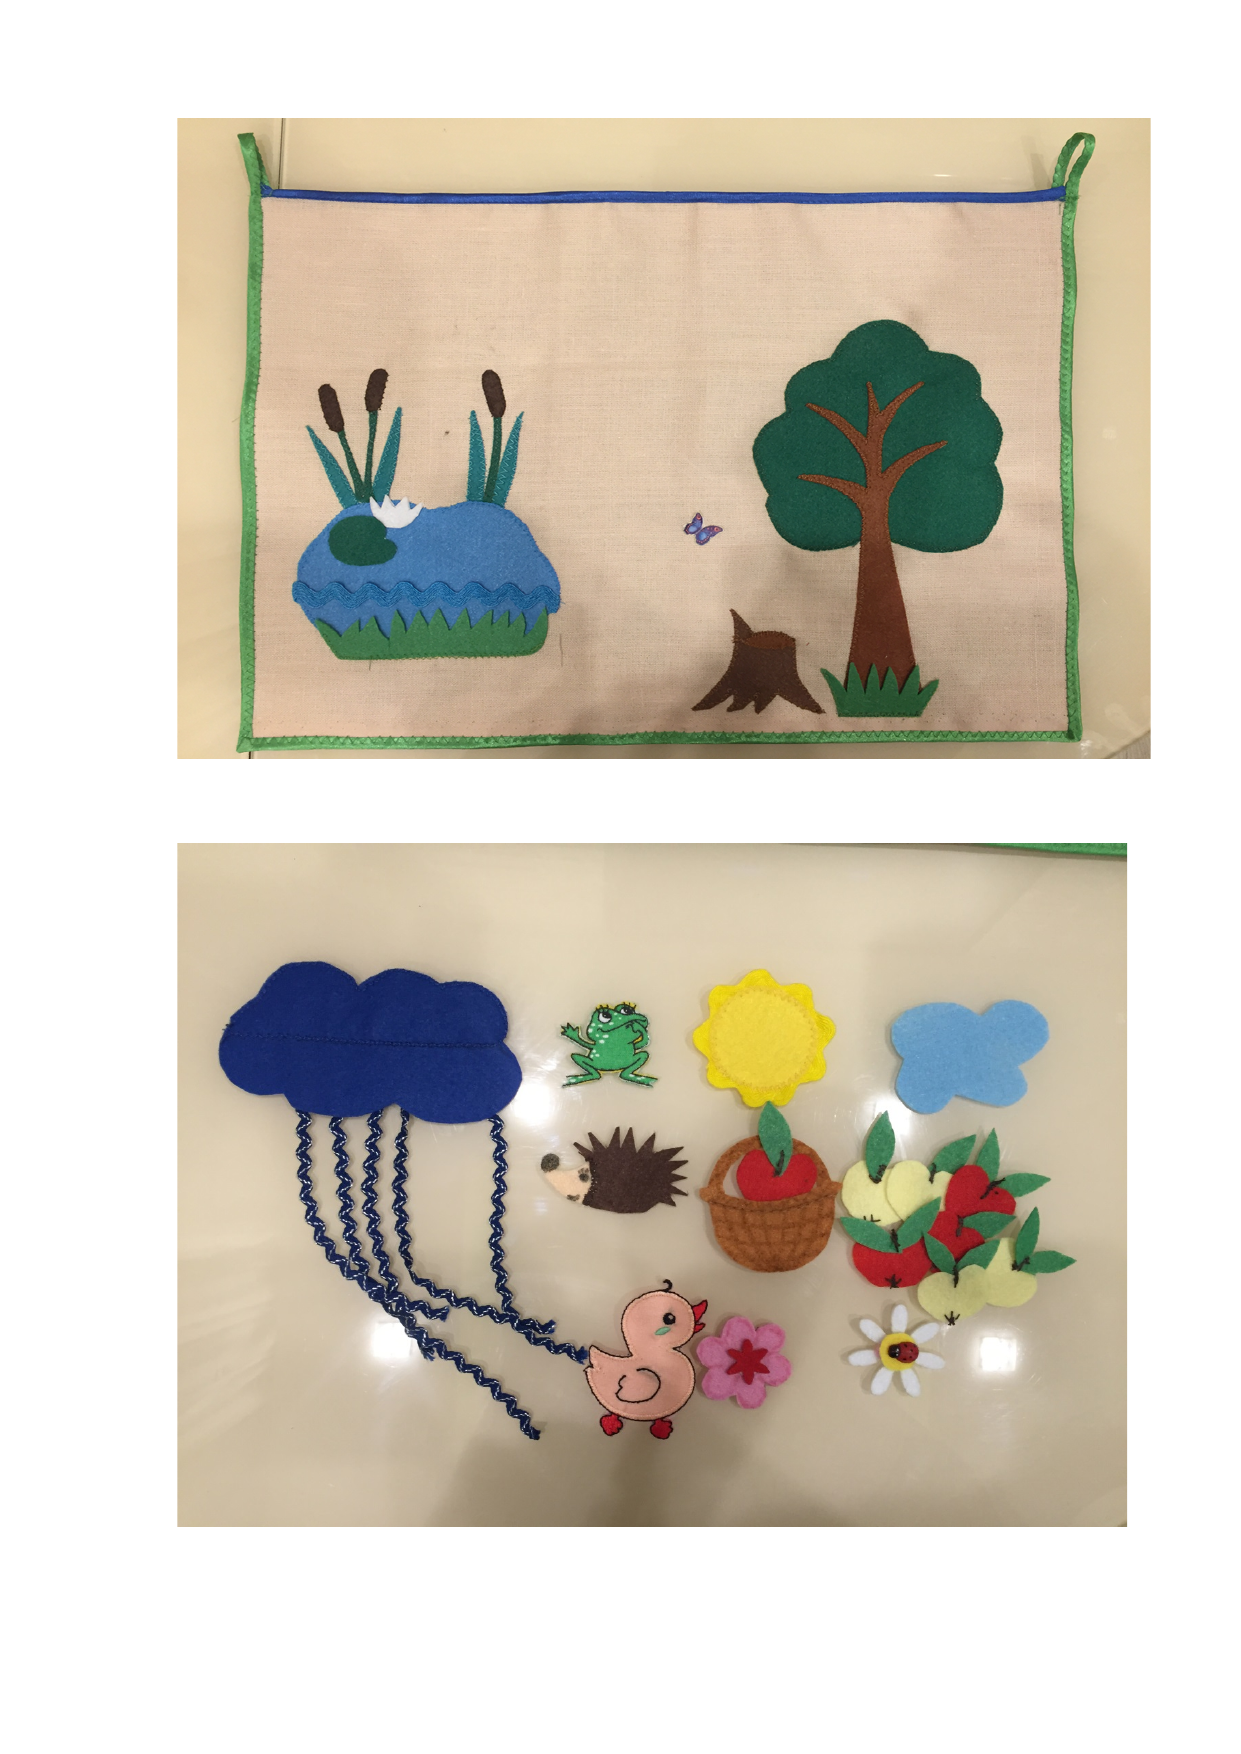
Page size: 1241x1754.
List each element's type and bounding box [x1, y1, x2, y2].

picture [177, 118, 1151, 759]
picture [177, 843, 1128, 1527]
